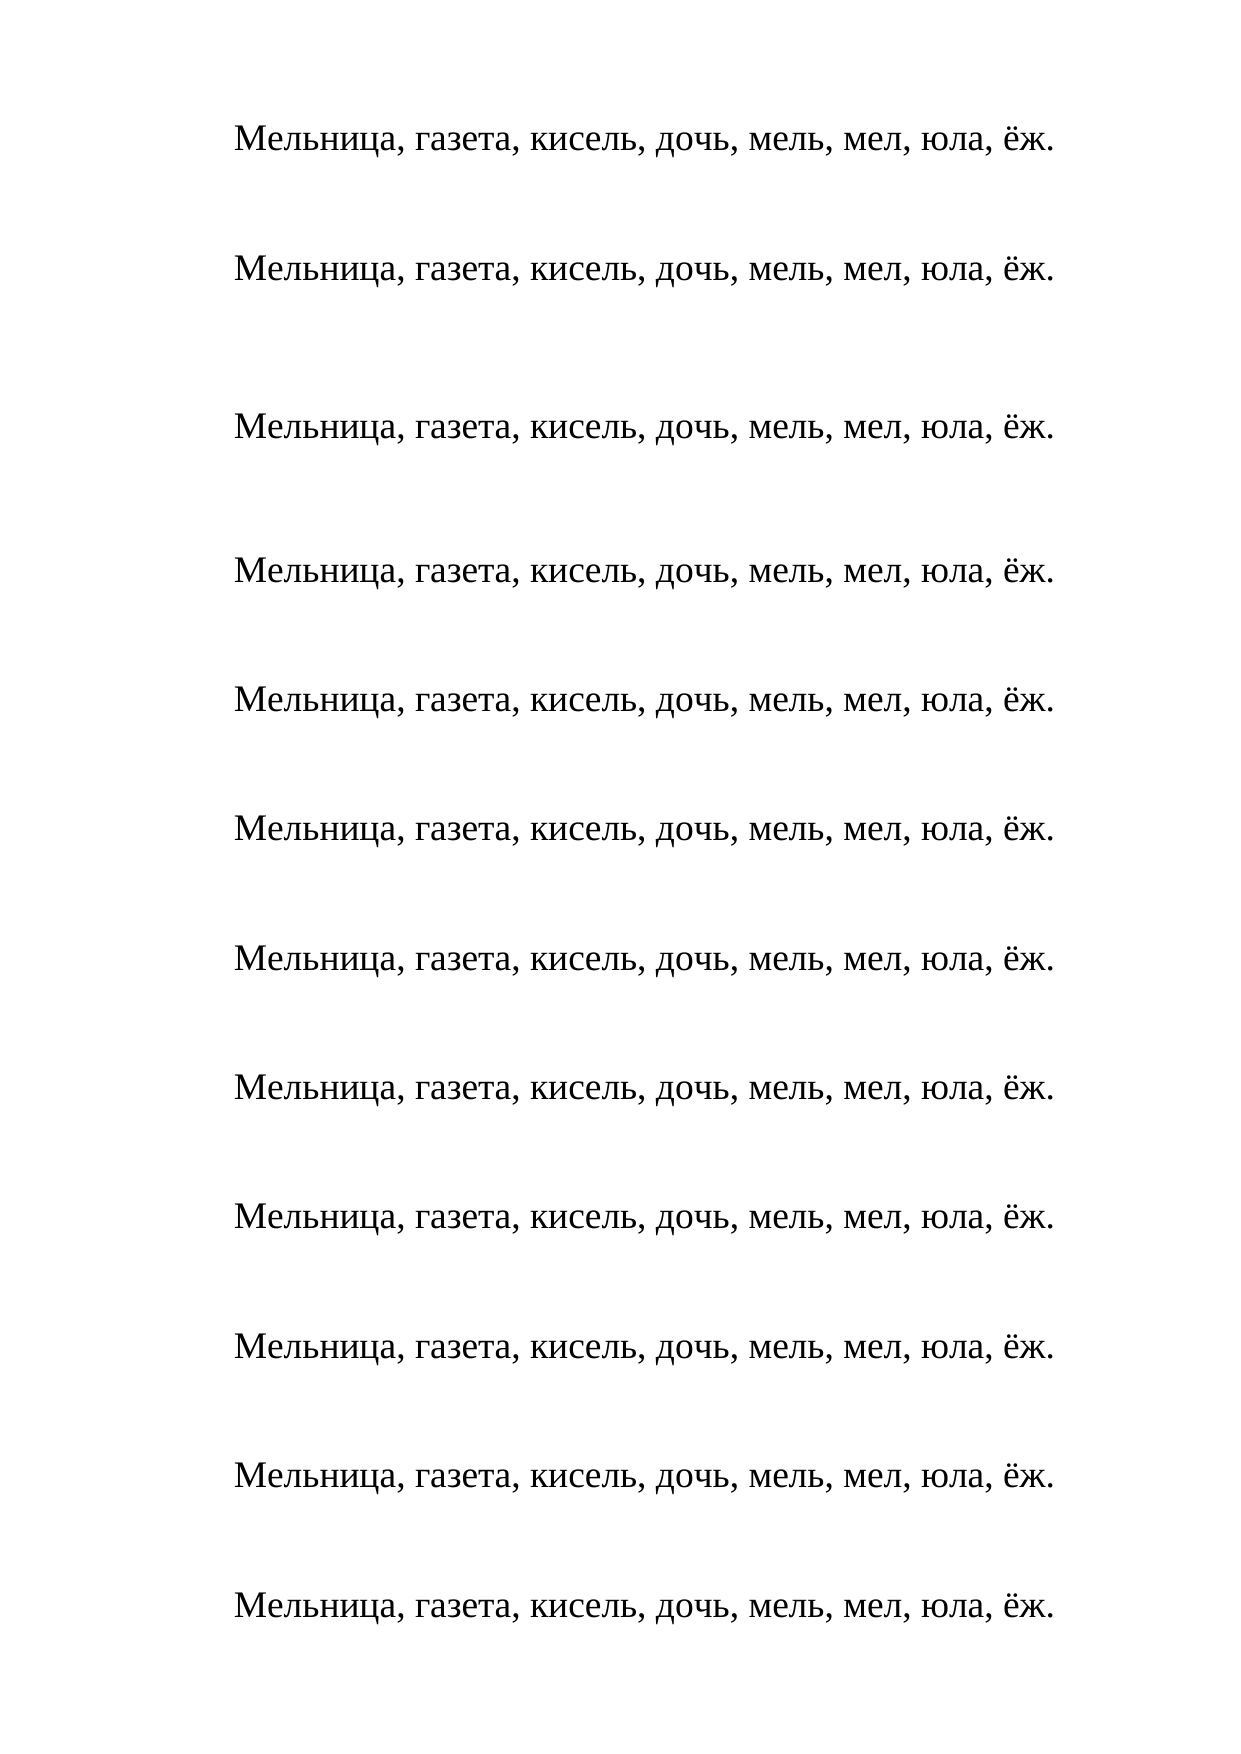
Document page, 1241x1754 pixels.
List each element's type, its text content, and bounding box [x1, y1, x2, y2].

text Мельница, газета, кисель, дочь, мель, мел, юла, ёж. [177, 116, 1152, 159]
text Мельница, газета, кисель, дочь, мель, мел, юла, ёж. [177, 1323, 1152, 1366]
text Мельница, газета, кисель, дочь, мель, мел, юла, ёж. [177, 245, 1152, 288]
text Мельница, газета, кисель, дочь, мель, мел, юла, ёж. [177, 547, 1152, 590]
text Мельница, газета, кисель, дочь, мель, мел, юла, ёж. [177, 935, 1152, 978]
text Мельница, газета, кисель, дочь, мель, мел, юла, ёж. [177, 1194, 1152, 1237]
text Мельница, газета, кисель, дочь, мель, мел, юла, ёж. [177, 1582, 1152, 1625]
text Мельница, газета, кисель, дочь, мель, мел, юла, ёж. [177, 403, 1152, 446]
text Мельница, газета, кисель, дочь, мель, мел, юла, ёж. [177, 676, 1152, 719]
text Мельница, газета, кисель, дочь, мель, мел, юла, ёж. [177, 1453, 1152, 1496]
text Мельница, газета, кисель, дочь, мель, мел, юла, ёж. [177, 806, 1152, 849]
text Мельница, газета, кисель, дочь, мель, мел, юла, ёж. [177, 1064, 1152, 1108]
